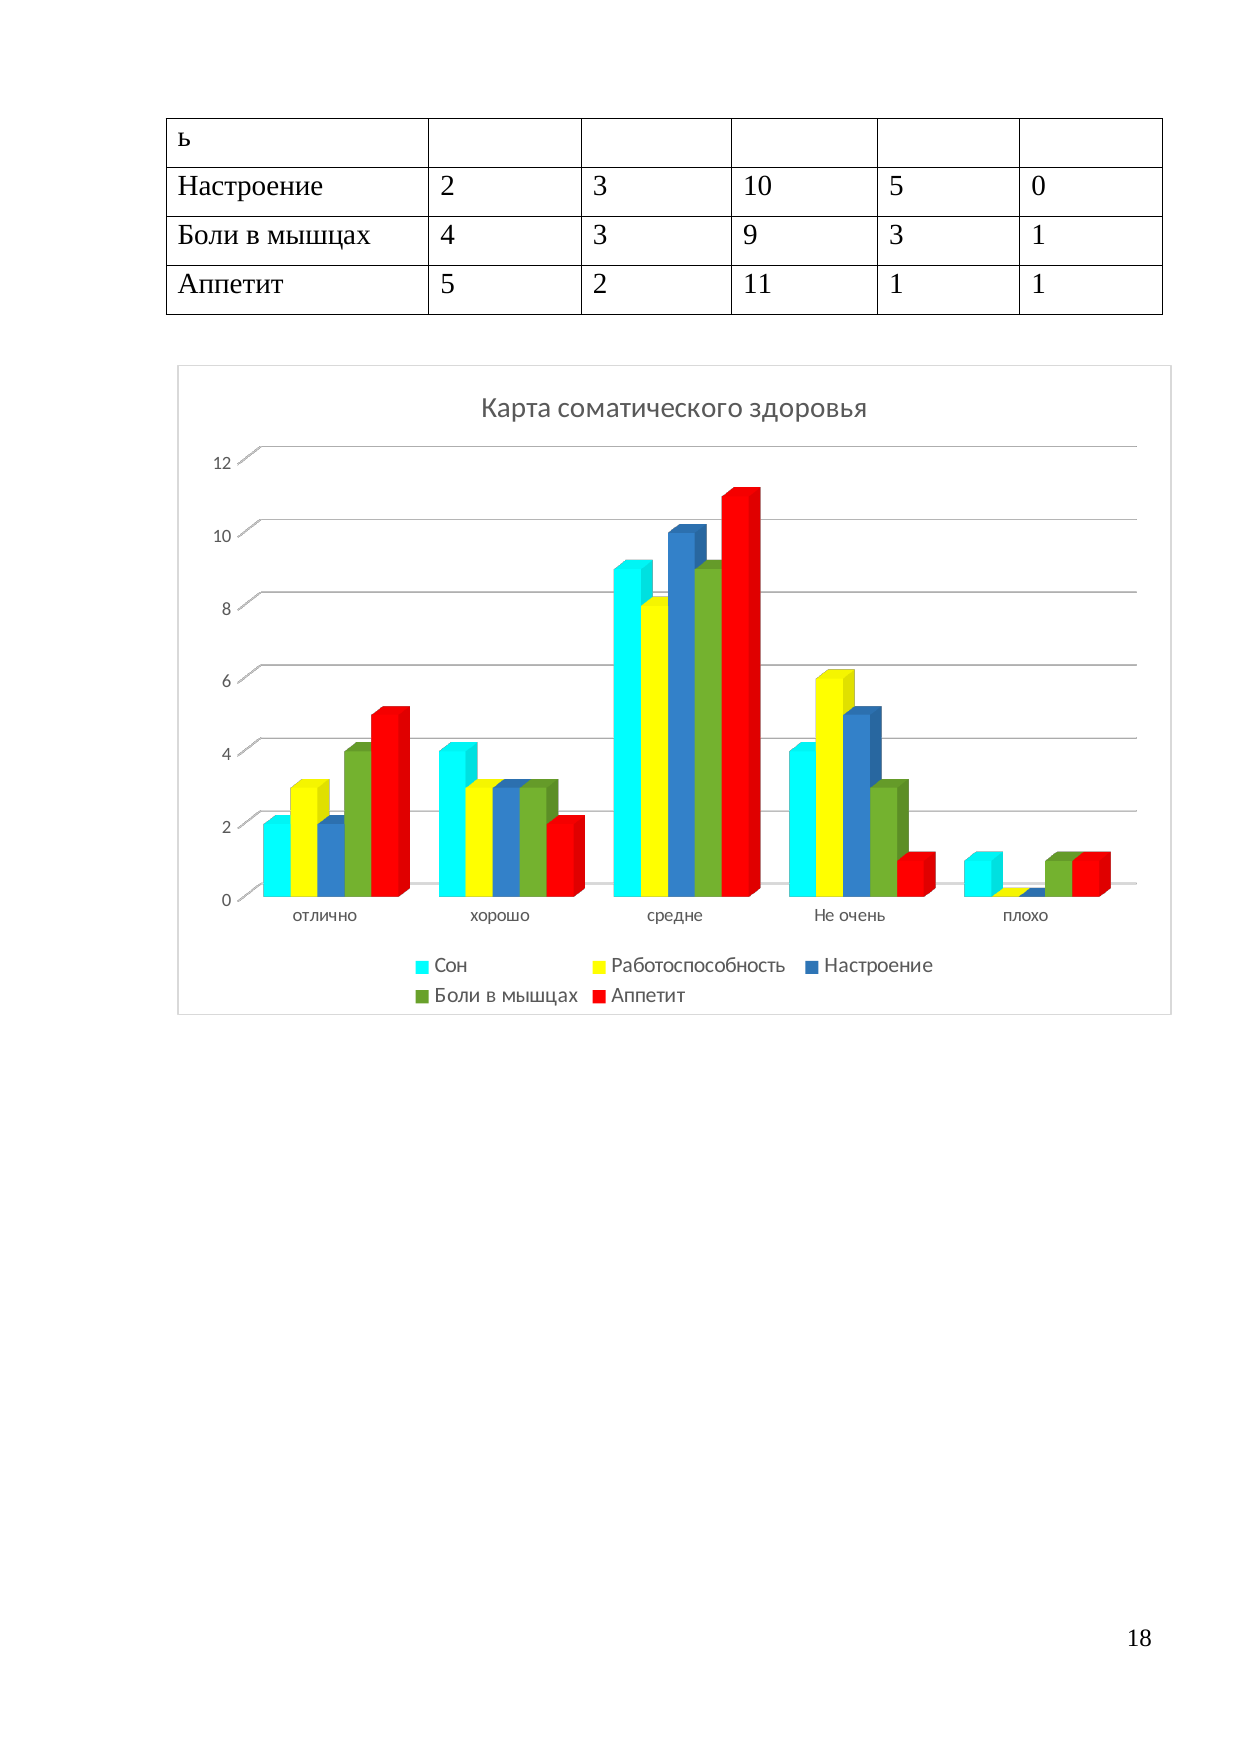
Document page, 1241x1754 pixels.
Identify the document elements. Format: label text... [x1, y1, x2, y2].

table_cell 1 [1020, 217, 1162, 265]
table_cell Аппетит [167, 266, 428, 313]
table_cell 3 [429, 119, 581, 167]
table_cell Боли в мышцах [167, 217, 428, 265]
table_cell 0 [1020, 168, 1162, 216]
table_cell 5 [878, 168, 1019, 216]
table_cell 4 [429, 217, 581, 265]
table_cell 5 [429, 266, 581, 313]
table_cell 2 [429, 168, 581, 216]
table_cell 3 [582, 168, 731, 216]
table_cell 1 [1020, 266, 1162, 313]
table_cell 1 [878, 266, 1019, 313]
table_cell 8 [732, 119, 877, 167]
table_cell Настроение [167, 168, 428, 216]
table_cell 0 [1020, 119, 1162, 167]
table_cell 11 [732, 266, 877, 313]
table_cell 2 [582, 266, 731, 313]
table_cell 3 [582, 217, 731, 265]
table_cell 6 [878, 119, 1019, 167]
table_cell Работоспособность [167, 119, 428, 167]
table_cell 10 [732, 168, 877, 216]
table_cell 3 [878, 217, 1019, 265]
table_cell 3 [582, 119, 731, 167]
table_cell 9 [732, 217, 877, 265]
